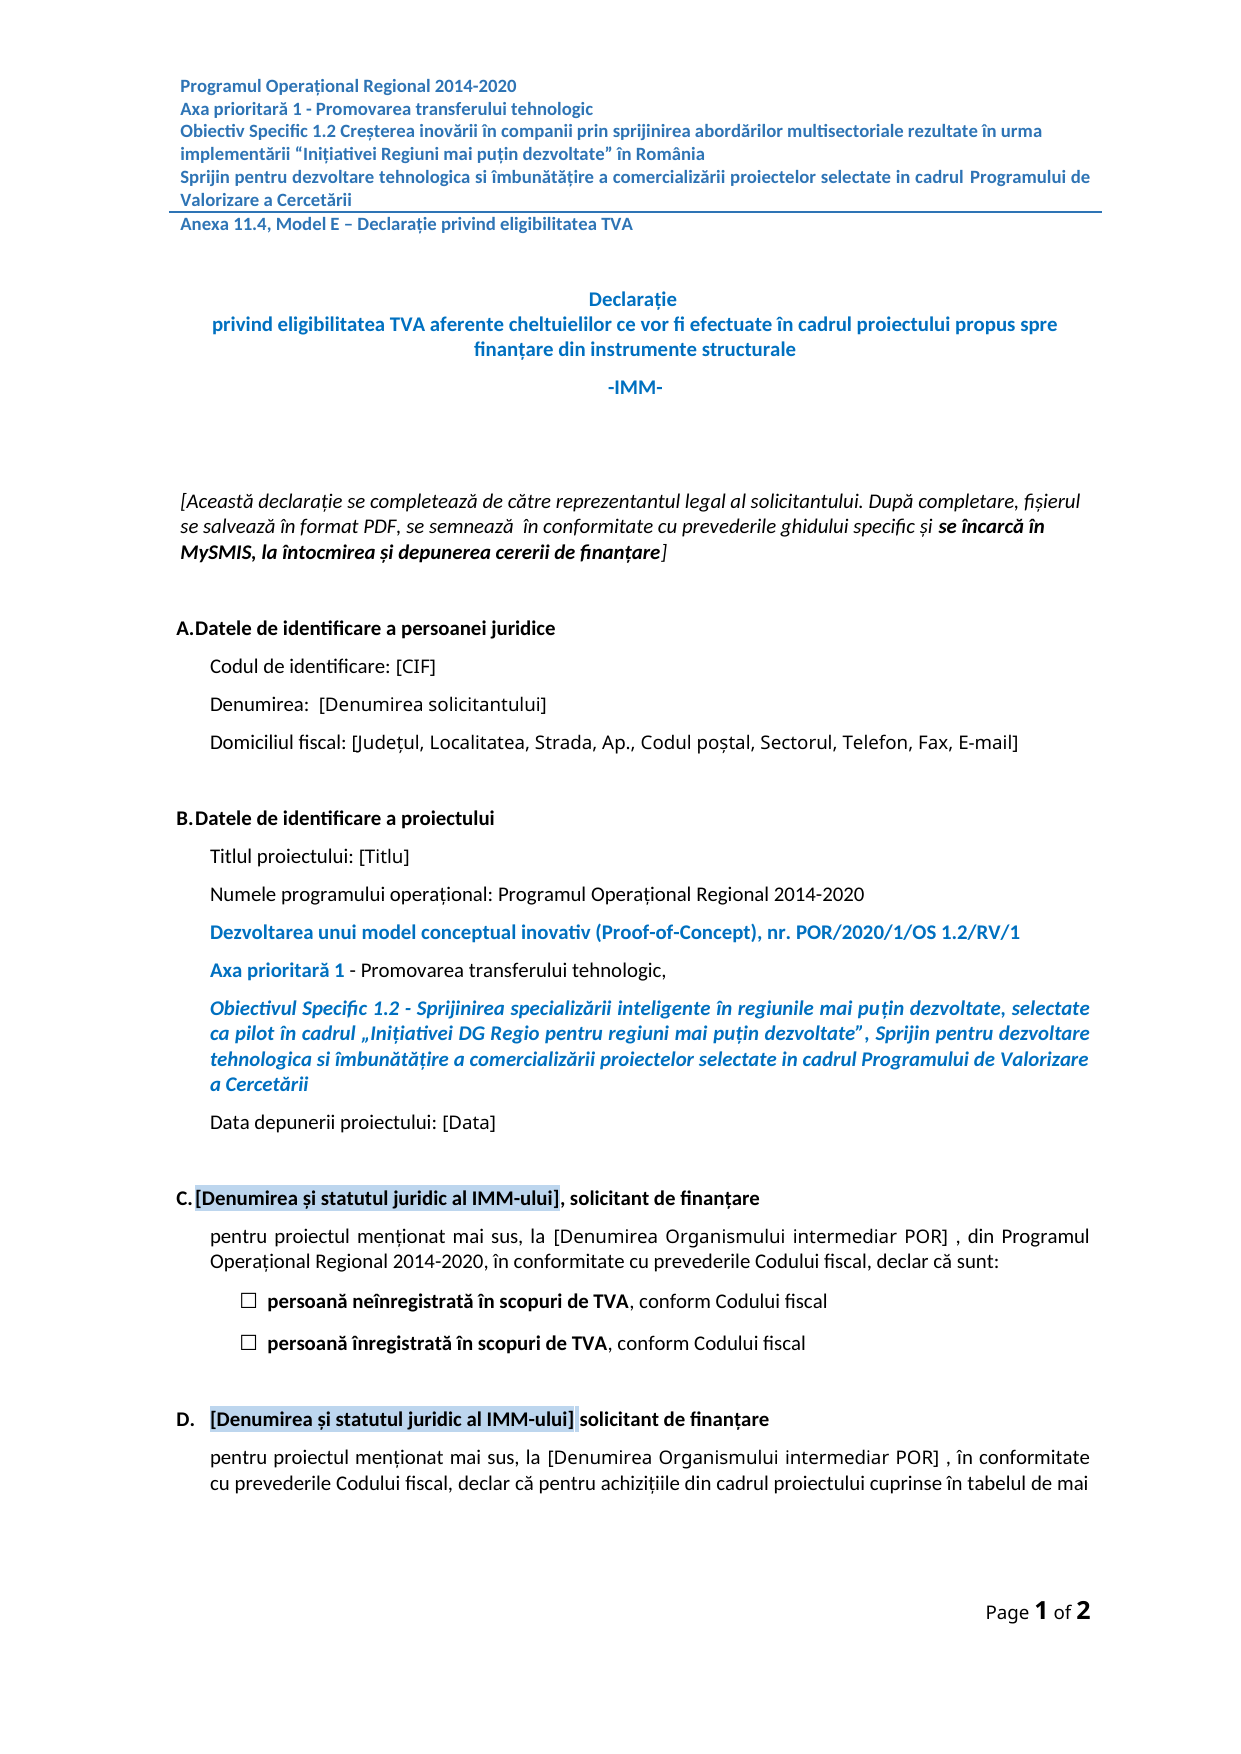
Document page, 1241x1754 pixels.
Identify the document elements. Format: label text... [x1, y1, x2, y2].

text Obiectivul Specific 1.2 - Sprijinirea specializării inteligente în regiunile mai puţin dezvoltate, selectate ca pilot în cadrul „Iniţiativei DG Regio pentru regiuni mai puţin dezvoltate”, Sprijin pentru dezvoltare tehnologica si îmbunătățire a comercializării proiectelor selectate in cadrul Programului de Valorizare a Cercetării [210, 995, 1090, 1097]
subtitle Declarație privind eligibilitatea TVA aferente cheltuielilor ce vor fi efectuate în cadrul proiectului propus spre finanțare din instrumente structurale [180, 286, 1090, 362]
text pentru proiectul menționat mai sus, la , din Programul Operațional Regional 2014-2020, în conformitate cu prevederile Codului fiscal, declar că sunt: [210, 1223, 1090, 1274]
text Axa prioritară 1 - Promovarea transferului tehnologic, [210, 957, 1090, 982]
text Titlul proiectului: [210, 843, 1090, 869]
text Denumirea: [210, 691, 1090, 717]
list Datele de identificare a persoanei juridice [176, 615, 1090, 640]
list Datele de identificare a proiectului [176, 805, 1090, 831]
list [Denumirea și statutul juridic al IMM-ului], solicitant de finanțare [560, 1185, 1090, 1211]
text persoană înregistrată în scopuri de TVA, conform Codului fiscal [239, 1328, 1090, 1356]
text Domiciliul fiscal: [210, 729, 1090, 755]
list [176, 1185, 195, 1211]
text Data depunerii proiectului: [210, 1109, 1090, 1135]
text [Această declarație se completează de către reprezentantul legal al solicitantului. După completare, fișierul se salvează în format PDF, se semnează în conformitate cu prevederile ghidului specific și se încarcă în MySMIS, la întocmirea și depunerea cererii de finanțare] [180, 488, 1090, 564]
text Numele programului operațional: Programul Operațional Regional 2014-2020 [210, 881, 1090, 907]
text -IMM- [180, 374, 1090, 400]
list [Denumirea și statutul juridic al IMM-ului] solicitant de finanțare [579, 1406, 1090, 1432]
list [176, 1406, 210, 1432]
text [210, 1444, 1090, 1495]
text Dezvoltarea unui model conceptual inovativ (Proof-of-Concept), nr. POR/2020/1/OS 1.2/RV/1 [210, 919, 1090, 944]
text Codul de identificare: [210, 653, 1090, 678]
text persoană neînregistrată în scopuri de TVA, conform Codului fiscal [239, 1287, 1090, 1315]
